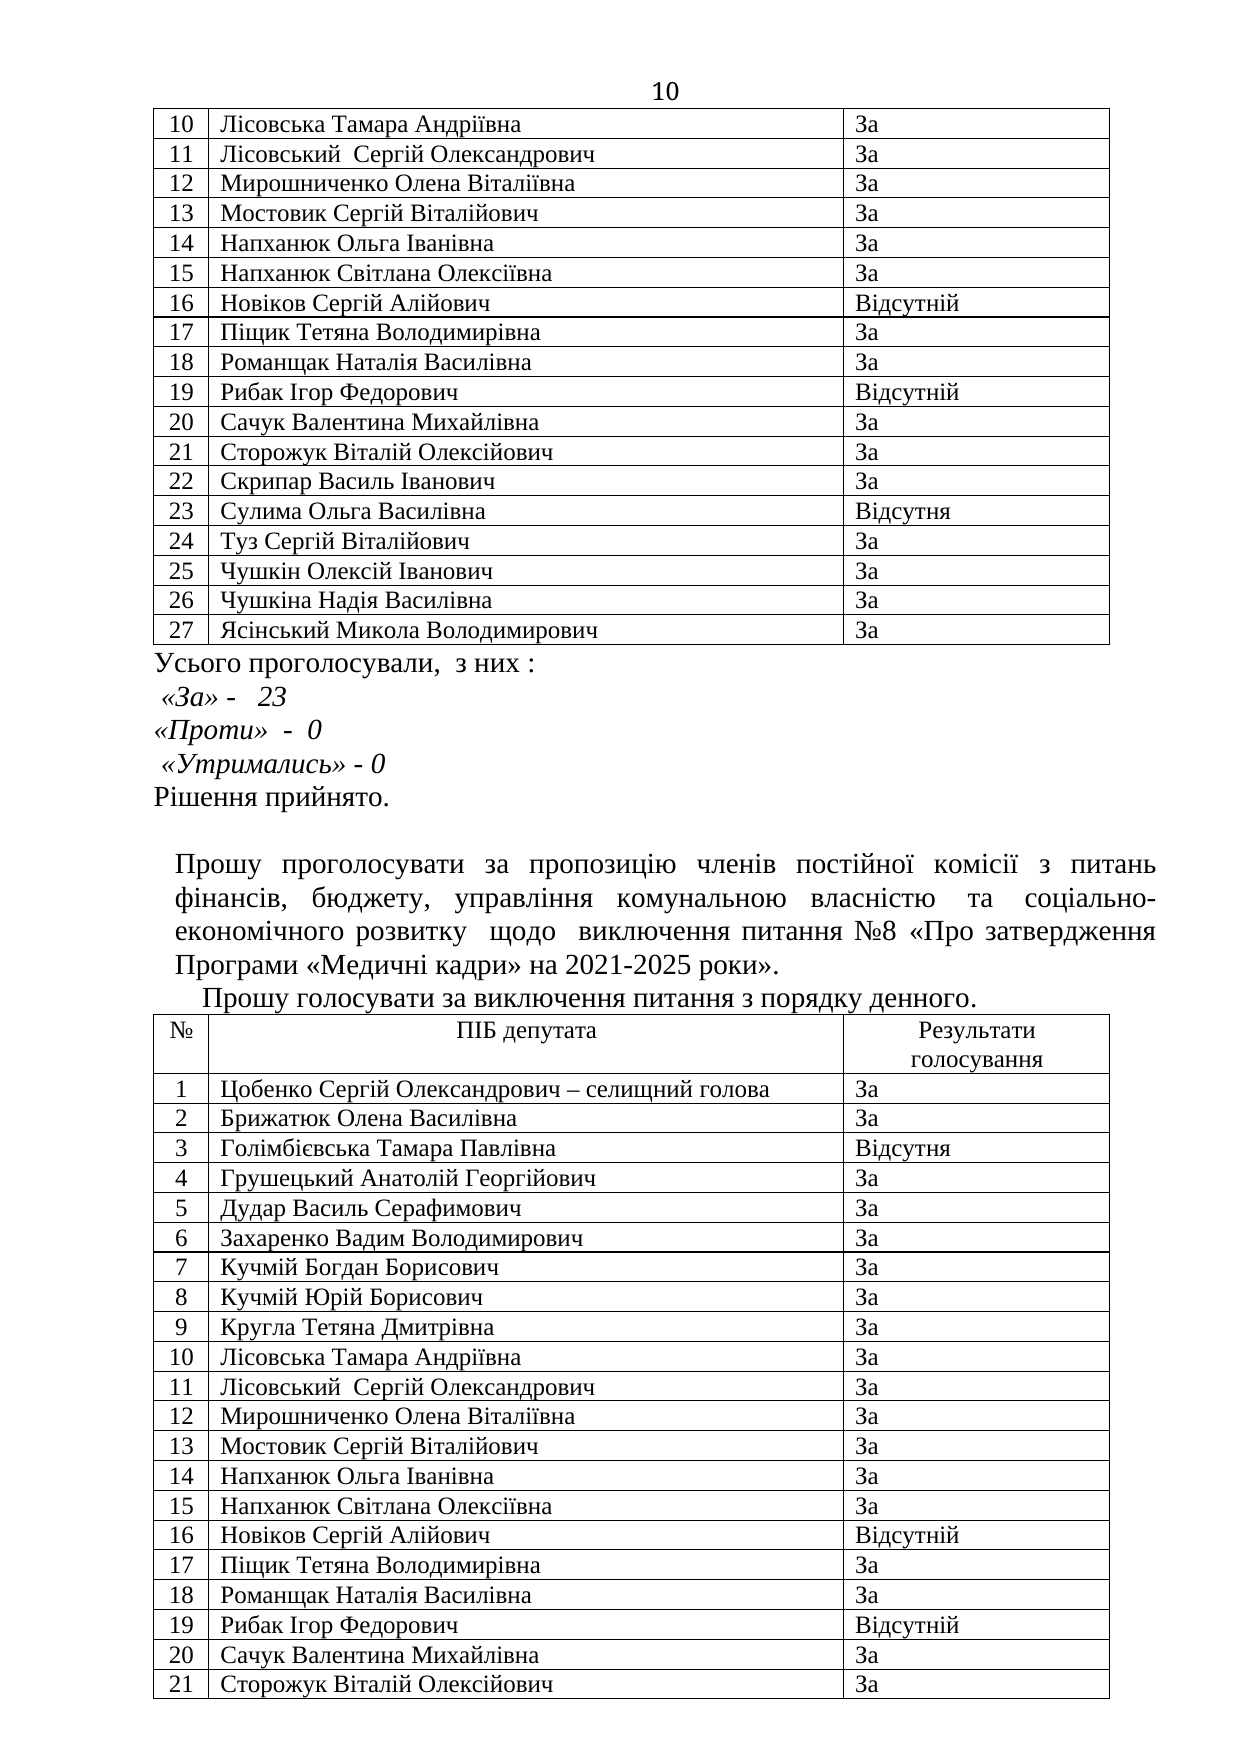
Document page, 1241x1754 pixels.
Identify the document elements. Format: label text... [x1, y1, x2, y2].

table_cell Мостовик Сергій Віталійович [209, 1431, 843, 1460]
table_cell 10 [154, 109, 208, 138]
table_cell 22 [154, 466, 208, 495]
list Рішення прийнято. [153, 779, 1166, 813]
table_cell За [844, 466, 1109, 495]
table_cell За [844, 526, 1109, 555]
table_cell Мостовик Сергій Віталійович [209, 198, 843, 227]
table_cell 15 [154, 1491, 208, 1519]
table_cell Романщак Наталія Василівна [209, 1580, 843, 1609]
table_cell За [844, 556, 1109, 584]
table_cell За [844, 1074, 1109, 1102]
table_cell За [844, 198, 1109, 227]
table_cell Сторожук Віталій Олексійович [209, 1670, 843, 1698]
table_cell 24 [154, 526, 208, 555]
table_cell 18 [154, 347, 208, 376]
table_cell 12 [154, 1401, 208, 1430]
table_cell Відсутня [844, 496, 1109, 525]
table_cell За [844, 1223, 1109, 1251]
table_cell Дудар Василь Серафимович [209, 1193, 843, 1222]
table_cell Рибак Ігор Федорович [209, 377, 843, 406]
table_header Результати голосування [844, 1015, 1109, 1073]
table_cell 11 [154, 1372, 208, 1400]
table_cell 6 [154, 1223, 208, 1251]
table_header ПІБ депутата [209, 1015, 843, 1073]
table_cell Брижатюк Олена Василівна [209, 1104, 843, 1132]
table_cell За [844, 1580, 1109, 1609]
table_cell 13 [154, 198, 208, 227]
table_cell Піщик Тетяна Володимирівна [209, 318, 843, 346]
table_cell Кучмій Богдан Борисович [209, 1253, 843, 1281]
table_cell Лісовський Сергій Олександрович [209, 139, 843, 167]
table_cell За [844, 615, 1109, 644]
table_cell Мирошниченко Олена Віталіївна [209, 1401, 843, 1430]
table_cell За [844, 139, 1109, 167]
table_cell 15 [154, 258, 208, 287]
table_cell За [844, 437, 1109, 465]
table_cell За [844, 1163, 1109, 1192]
table_cell За [844, 109, 1109, 138]
table_cell Сулима Ольга Василівна [209, 496, 843, 525]
table_cell Лісовська Тамара Андріївна [209, 1342, 843, 1371]
table_cell Кучмій Юрій Борисович [209, 1282, 843, 1311]
table_cell Напханюк Світлана Олексіївна [209, 1491, 843, 1519]
table_cell Чушкіна Надія Василівна [209, 586, 843, 614]
table_cell За [844, 1104, 1109, 1132]
table_cell 13 [154, 1431, 208, 1460]
table_cell 25 [154, 556, 208, 584]
table_cell За [844, 1670, 1109, 1698]
table_cell 27 [154, 615, 208, 644]
table_cell 3 [154, 1133, 208, 1162]
table_cell Сачук Валентина Михайлівна [209, 407, 843, 436]
table_cell 17 [154, 1550, 208, 1579]
table_cell 23 [154, 496, 208, 525]
table_cell 17 [154, 318, 208, 346]
table_cell Туз Сергій Віталійович [209, 526, 843, 555]
table_cell За [844, 1401, 1109, 1430]
table_cell За [844, 1312, 1109, 1341]
table_cell 16 [154, 288, 208, 316]
table_cell Грушецький Анатолій Георгійович [209, 1163, 843, 1192]
table_cell 14 [154, 228, 208, 257]
table_cell Кругла Тетяна Дмитрівна [209, 1312, 843, 1341]
table_header № [154, 1015, 208, 1073]
text Прошу голосувати за виключення питання з порядку денного. [164, 981, 1166, 1014]
table_cell Цобенко Сергій Олександрович – селищний голова [209, 1074, 843, 1102]
table_cell Відсутній [844, 377, 1109, 406]
table_cell За [844, 1431, 1109, 1460]
table_cell 19 [154, 1610, 208, 1639]
table_cell Скрипар Василь Іванович [209, 466, 843, 495]
table_cell Чушкін Олексій Іванович [209, 556, 843, 584]
table_cell За [844, 1253, 1109, 1281]
table_cell За [844, 347, 1109, 376]
table_cell Відсутній [844, 288, 1109, 316]
list «Утримались» - 0 [153, 746, 1166, 779]
table_cell За [844, 1461, 1109, 1490]
table_cell За [844, 258, 1109, 287]
table_cell За [844, 318, 1109, 346]
table_cell 10 [154, 1342, 208, 1371]
table_cell 12 [154, 169, 208, 197]
table_cell Новіков Сергій Алійович [209, 288, 843, 316]
table_cell За [844, 586, 1109, 614]
table_cell 20 [154, 407, 208, 436]
table_cell Відсутній [844, 1521, 1109, 1549]
table_cell 20 [154, 1640, 208, 1668]
table_cell 21 [154, 1670, 208, 1698]
table_cell 2 [154, 1104, 208, 1132]
table_cell За [844, 1640, 1109, 1668]
table_cell Напханюк Світлана Олексіївна [209, 258, 843, 287]
table_cell За [844, 1550, 1109, 1579]
table_cell 14 [154, 1461, 208, 1490]
table_cell За [844, 1491, 1109, 1519]
table_cell 16 [154, 1521, 208, 1549]
table_cell Ясінський Микола Володимирович [209, 615, 843, 644]
table_cell 21 [154, 437, 208, 465]
table_cell Романщак Наталія Василівна [209, 347, 843, 376]
table_cell Рибак Ігор Федорович [209, 1610, 843, 1639]
table_cell За [844, 407, 1109, 436]
table_cell Відсутній [844, 1610, 1109, 1639]
table_cell 11 [154, 139, 208, 167]
table_cell За [844, 1342, 1109, 1371]
table_cell За [844, 1282, 1109, 1311]
table_cell Напханюк Ольга Іванівна [209, 1461, 843, 1490]
list «Проти» - 0 [153, 712, 1166, 746]
table_cell Сторожук Віталій Олексійович [209, 437, 843, 465]
table_cell Відсутня [844, 1133, 1109, 1162]
table_cell За [844, 1372, 1109, 1400]
table_cell Сачук Валентина Михайлівна [209, 1640, 843, 1668]
table_cell Лісовська Тамара Андріївна [209, 109, 843, 138]
table_cell 8 [154, 1282, 208, 1311]
table_cell 4 [154, 1163, 208, 1192]
table_cell 1 [154, 1074, 208, 1102]
table_cell За [844, 1193, 1109, 1222]
list «За» - 23 [153, 679, 1166, 712]
list Усього проголосували, з них : [153, 645, 1166, 679]
table_cell 19 [154, 377, 208, 406]
table_cell Піщик Тетяна Володимирівна [209, 1550, 843, 1579]
table_cell За [844, 169, 1109, 197]
table_cell Напханюк Ольга Іванівна [209, 228, 843, 257]
table_cell Лісовський Сергій Олександрович [209, 1372, 843, 1400]
text Прошу проголосувати за пропозицію членів постійної комісії з питань фінансів, бюджету, управління комунальною власністю та соціально-економічного розвитку щодо виключення питання №8 «Про затвердження Програми «Медичні кадри» на 2021-2025 роки». [174, 846, 1156, 981]
table_cell 7 [154, 1253, 208, 1281]
table_cell За [844, 228, 1109, 257]
table_cell 5 [154, 1193, 208, 1222]
table_cell Голімбієвська Тамара Павлівна [209, 1133, 843, 1162]
table_cell Мирошниченко Олена Віталіївна [209, 169, 843, 197]
table_cell 9 [154, 1312, 208, 1341]
table_cell Захаренко Вадим Володимирович [209, 1223, 843, 1251]
table_cell Новіков Сергій Алійович [209, 1521, 843, 1549]
table_cell 26 [154, 586, 208, 614]
table_cell 18 [154, 1580, 208, 1609]
